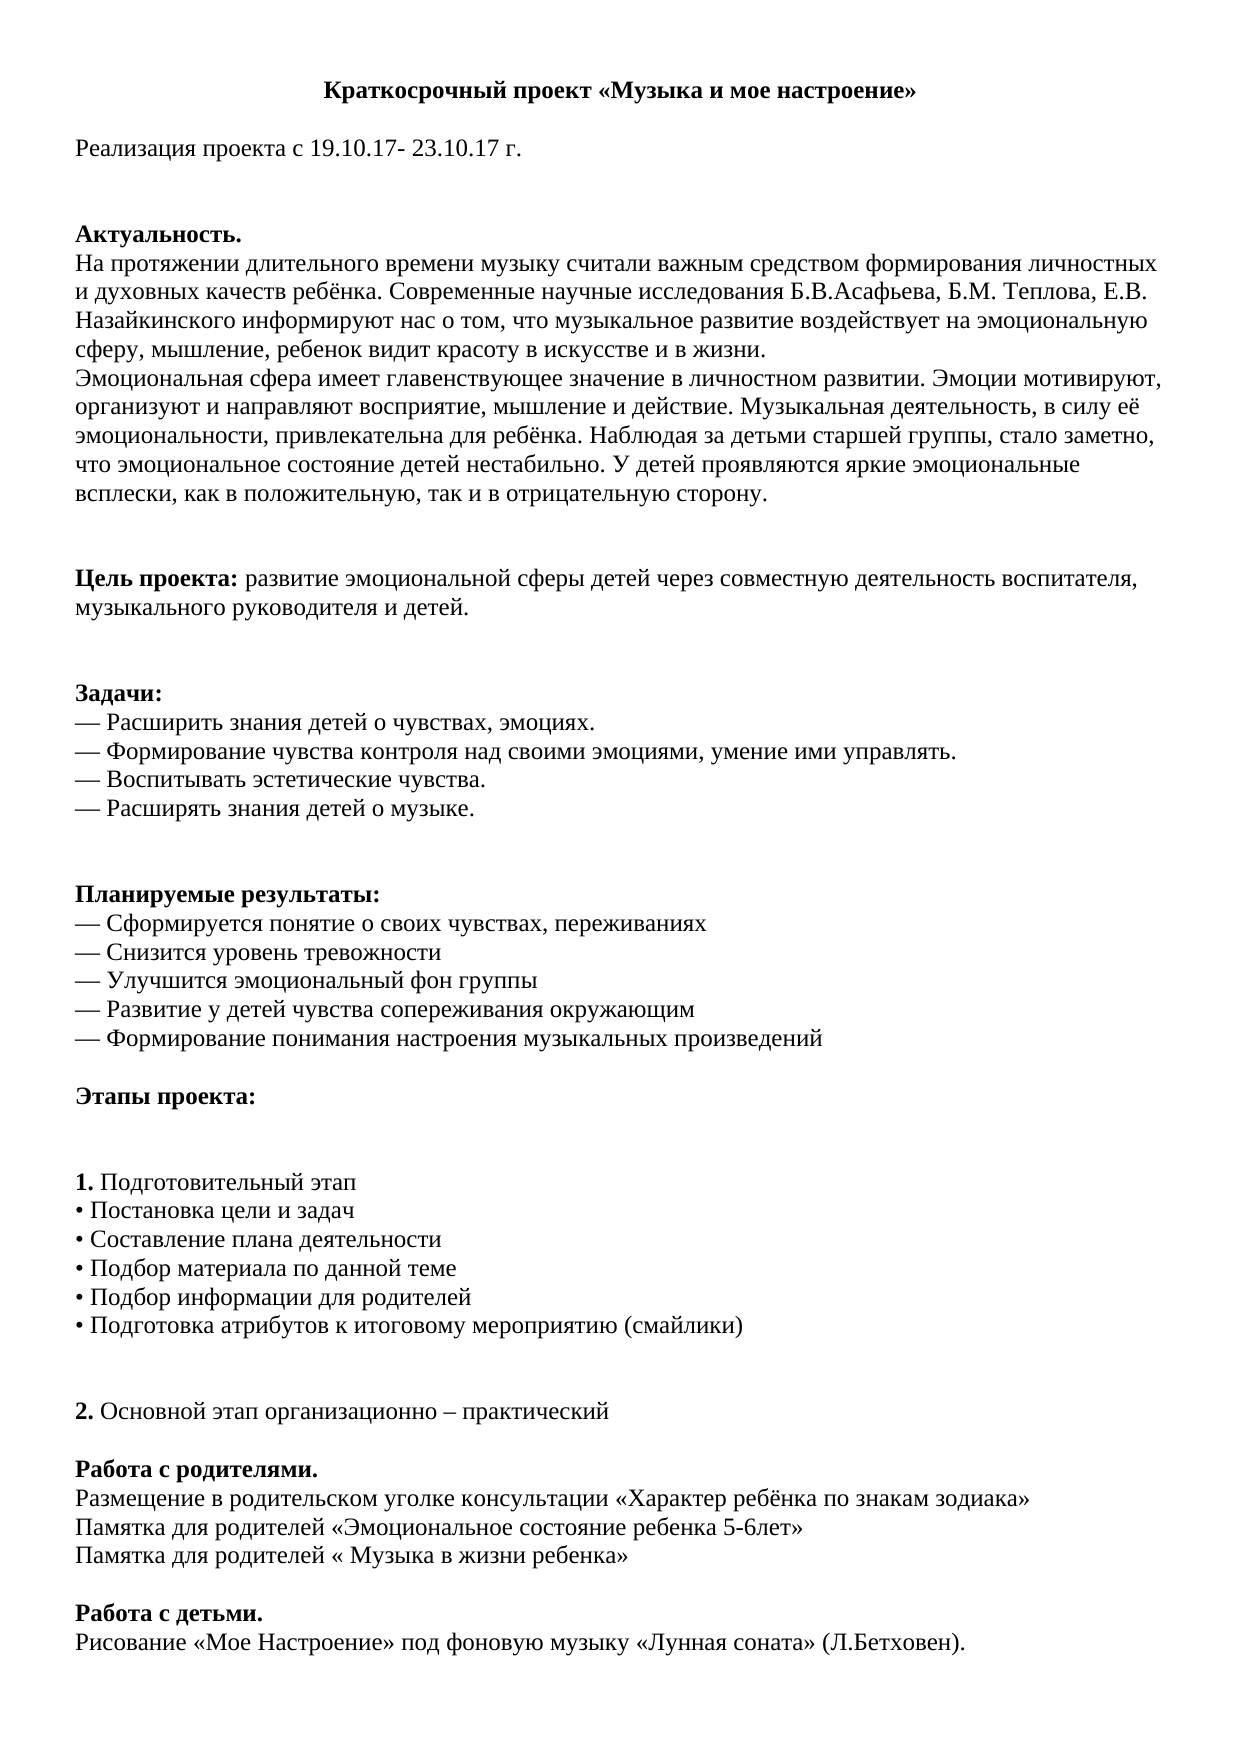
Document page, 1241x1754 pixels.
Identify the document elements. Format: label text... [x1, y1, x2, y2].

text Реализация проекта с 19.10.17- 23.10.17 г. [75, 133, 1165, 190]
text Краткосрочный проект «Музыка и мое настроение» [75, 75, 1165, 104]
text 2. Основной этап организационно – практический [75, 1396, 1165, 1425]
text Этапы проекта: [75, 1081, 1165, 1138]
text Актуальность. На протяжении длительного времени музыку считали важным средством формирования личностных и духовных качеств ребёнка. Современные научные исследования Б.В.Асафьева, Б.М. Теплова, Е.В. Назайкинского информируют нас о том, что музыкальное развитие воздействует на эмоциональную сферу, мышление, ребенок видит красоту в искусстве и в жизни. Эмоциональная сфера имеет главенствующее значение в личностном развитии. Эмоции мотивируют, организуют и направляют восприятие, мышление и действие. Музыкальная деятельность, в силу её эмоциональности, привлекательна для ребёнка. Наблюдая за детьми старшей группы, стало заметно, что эмоциональное состояние детей нестабильно. У детей проявляются яркие эмоциональные всплески, как в положительную, так и в отрицательную сторону. [75, 219, 1165, 534]
text Цель проекта: развитие эмоциональной сферы детей через совместную деятельность воспитателя, музыкального руководителя и детей. [75, 563, 1165, 649]
text Работа с родителями. Размещение в родительском уголке консультации «Характер ребёнка по знакам зодиака» Памятка для родителей «Эмоциональное состояние ребенка 5-6лет» Памятка для родителей « Музыка в жизни ребенка» [75, 1454, 1165, 1569]
text Планируемые результаты: — Сформируется понятие о своих чувствах, переживаниях — Снизится уровень тревожности — Улучшится эмоциональный фон группы — Развитие у детей чувства сопереживания окружающим — Формирование понимания настроения музыкальных произведений [75, 879, 1165, 1052]
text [75, 1598, 1165, 1656]
text Задачи: — Расширить знания детей о чувствах, эмоциях. — Формирование чувства контроля над своими эмоциями, умение ими управлять. — Воспитывать эстетические чувства. — Расширять знания детей о музыке. [75, 678, 1165, 850]
text 1. Подготовительный этап • Постановка цели и задач • Составление плана деятельности • Подбор материала по данной теме • Подбор информации для родителей • Подготовка атрибутов к итоговому мероприятию (смайлики) [75, 1167, 1165, 1367]
